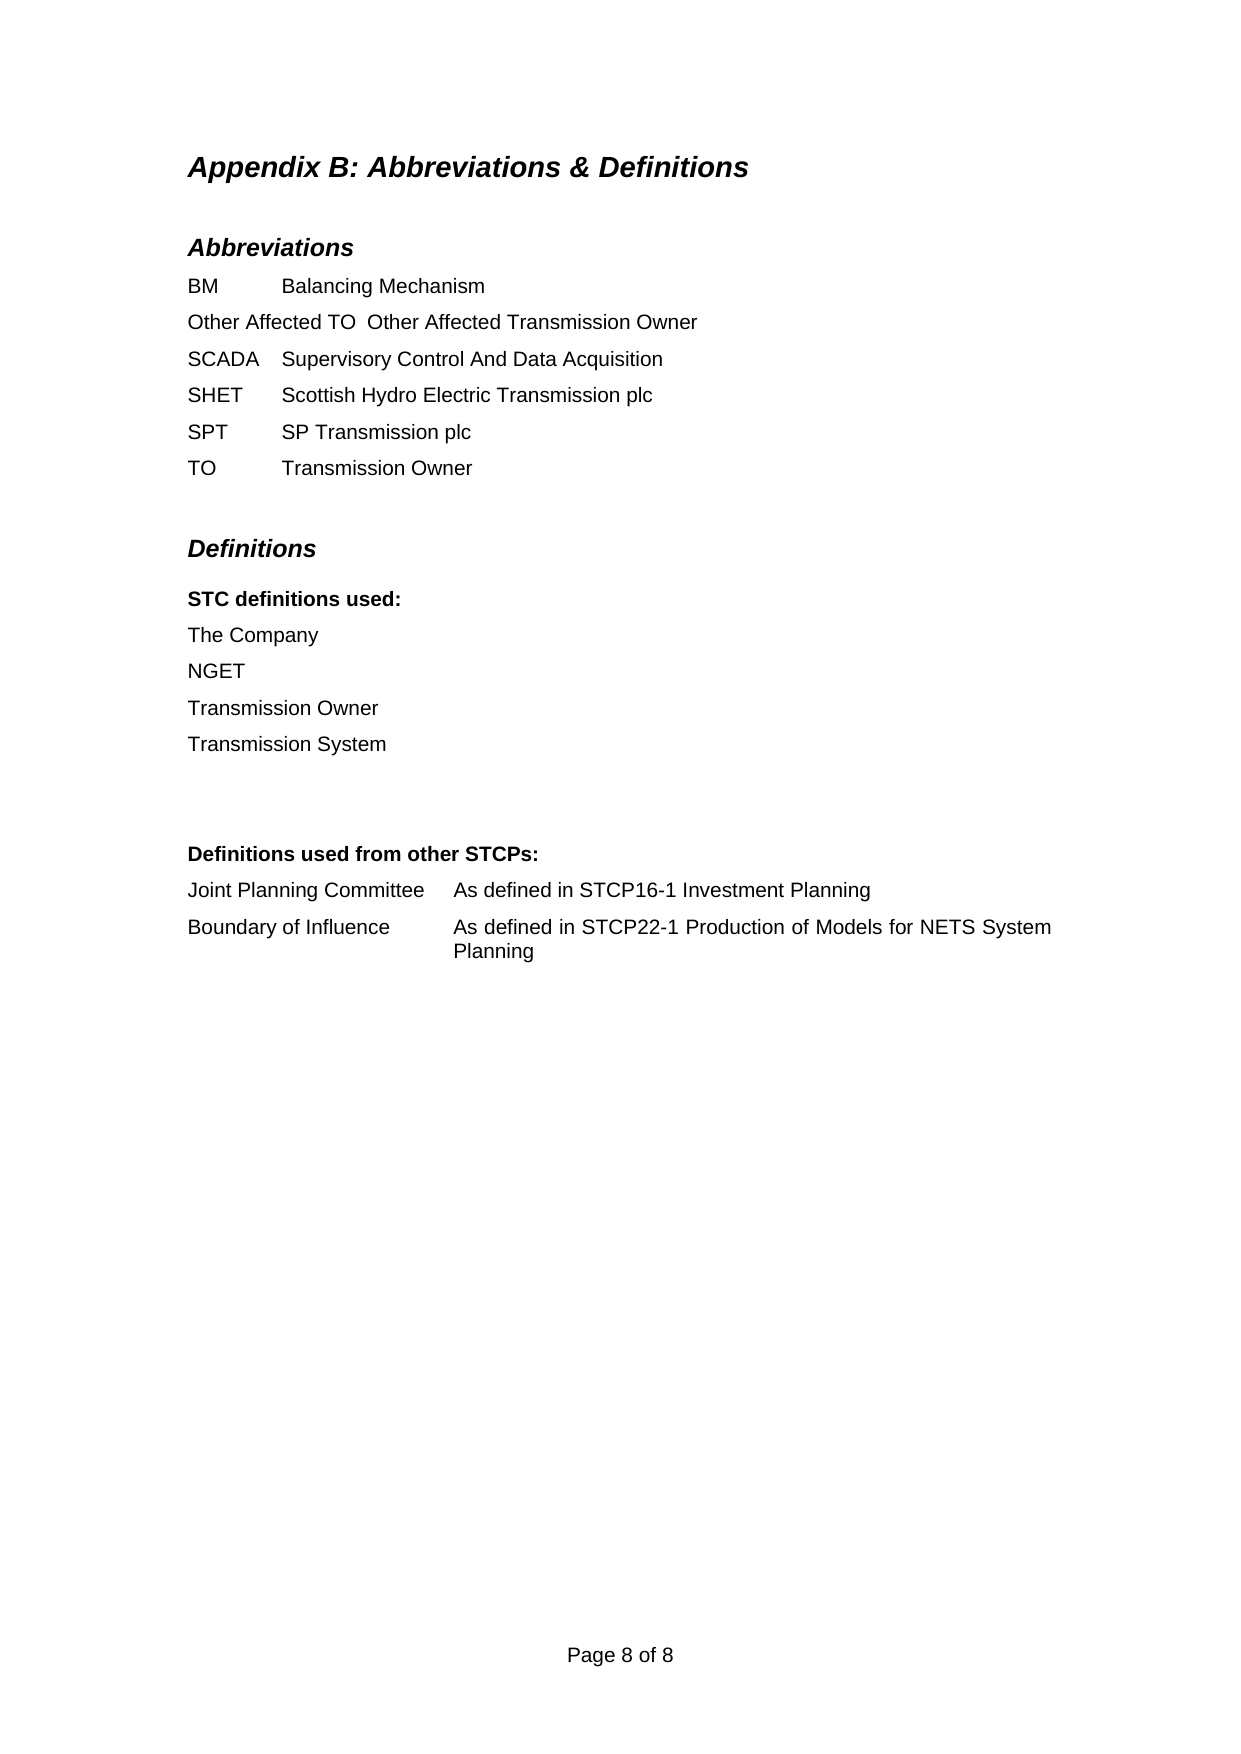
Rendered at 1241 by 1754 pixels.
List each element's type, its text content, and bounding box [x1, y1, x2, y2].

text STC definitions used: [187, 586, 1053, 610]
text SPT SP Transmission plc [187, 419, 1053, 443]
text NGET [187, 659, 1053, 683]
text Definitions used from other STCPs: [187, 842, 1053, 866]
subtitle Definitions [187, 534, 1053, 562]
subtitle Appendix B: Abbreviations & Definitions [187, 150, 1053, 183]
subtitle Abbreviations [187, 232, 1053, 261]
text Joint Planning Committee As defined in STCP16-1 Investment Planning [187, 878, 1053, 902]
text BM Balancing Mechanism [187, 274, 1053, 298]
text The Company [187, 623, 1053, 647]
text Transmission System [187, 732, 1053, 756]
text SCADA Supervisory Control And Data Acquisition [187, 347, 1053, 371]
text Other Affected TO Other Affected Transmission Owner [187, 310, 1053, 334]
text SHET Scottish Hydro Electric Transmission plc [187, 383, 1053, 407]
text TO Transmission Owner [187, 456, 1053, 480]
text Boundary of Influence As defined in STCP22-1 Production of Models for NETS System Planning [187, 914, 1053, 962]
text Transmission Owner [187, 696, 1053, 720]
